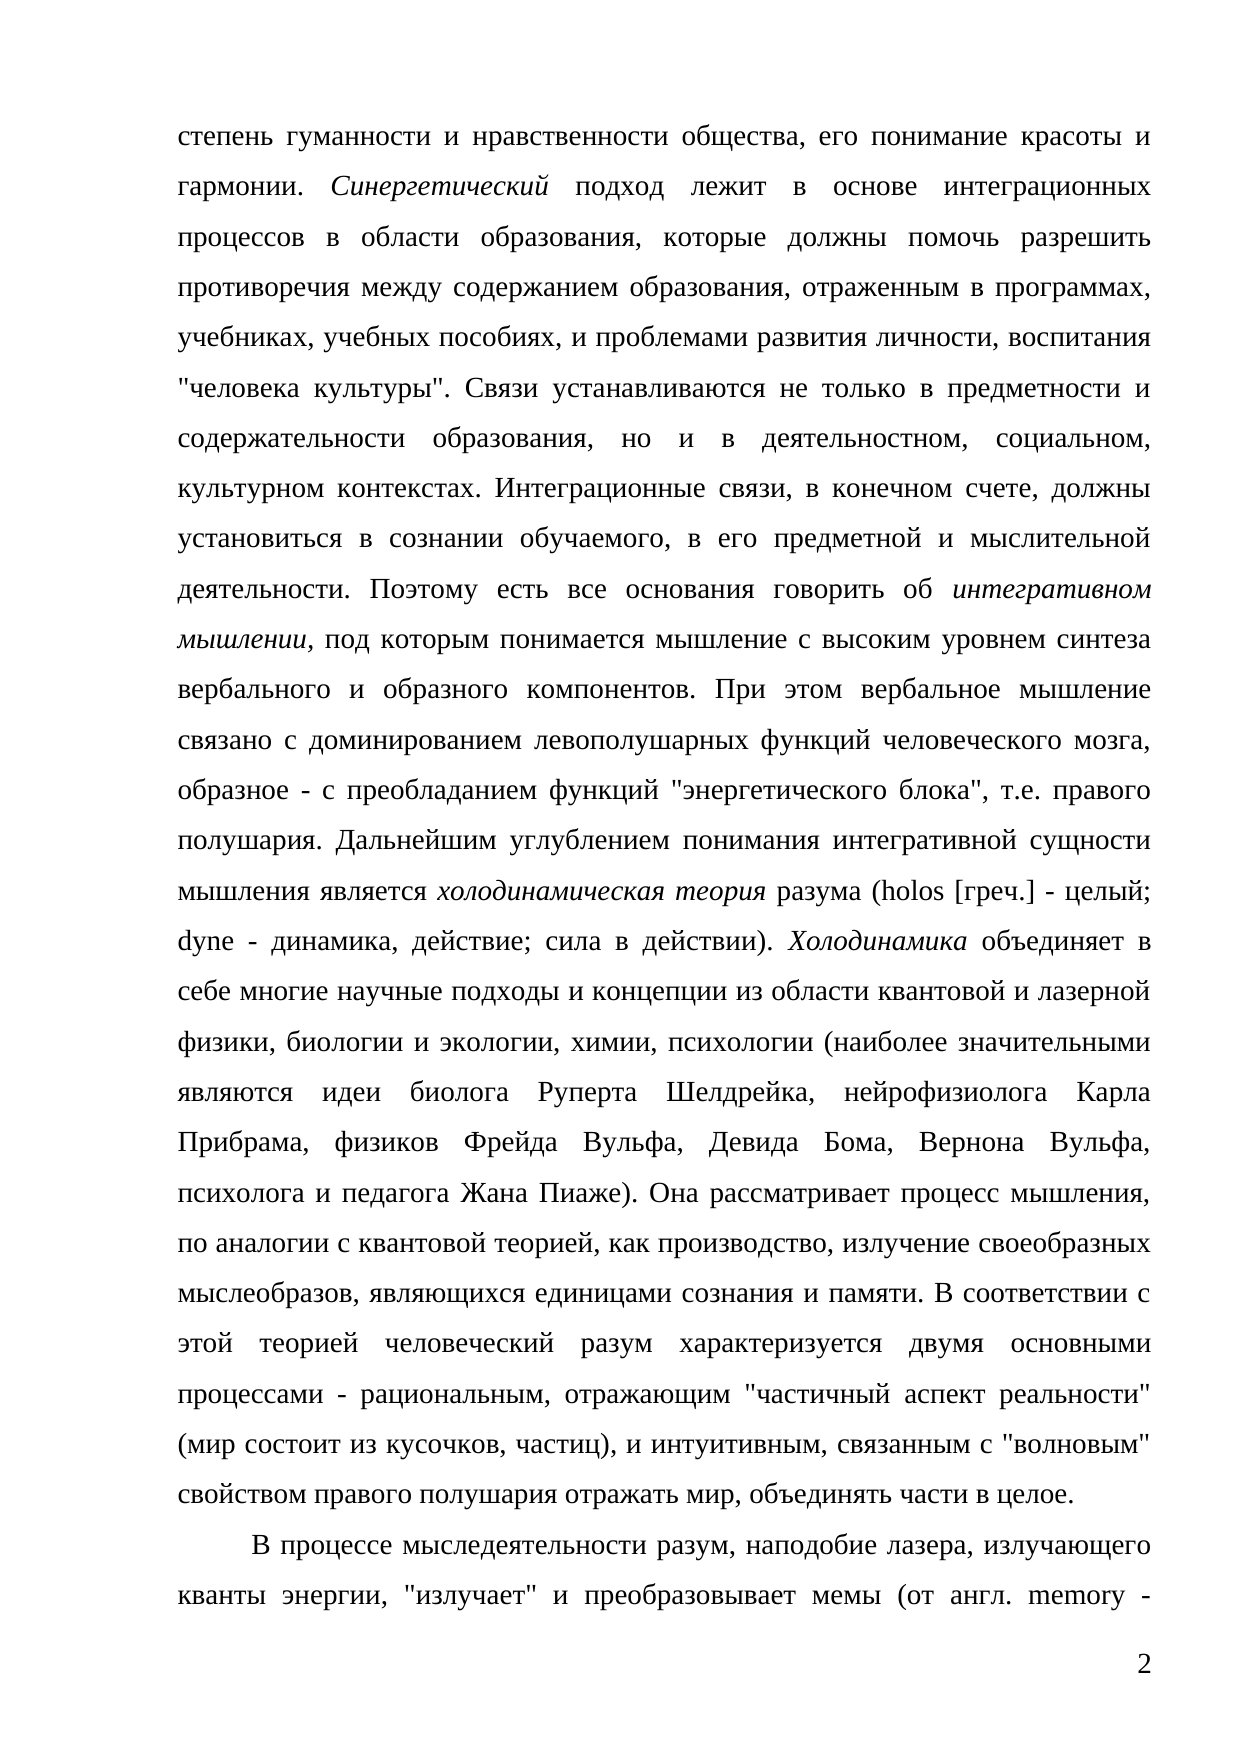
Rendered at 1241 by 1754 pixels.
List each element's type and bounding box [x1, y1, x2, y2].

text [177, 1527, 1152, 1611]
text [177, 118, 1152, 1510]
